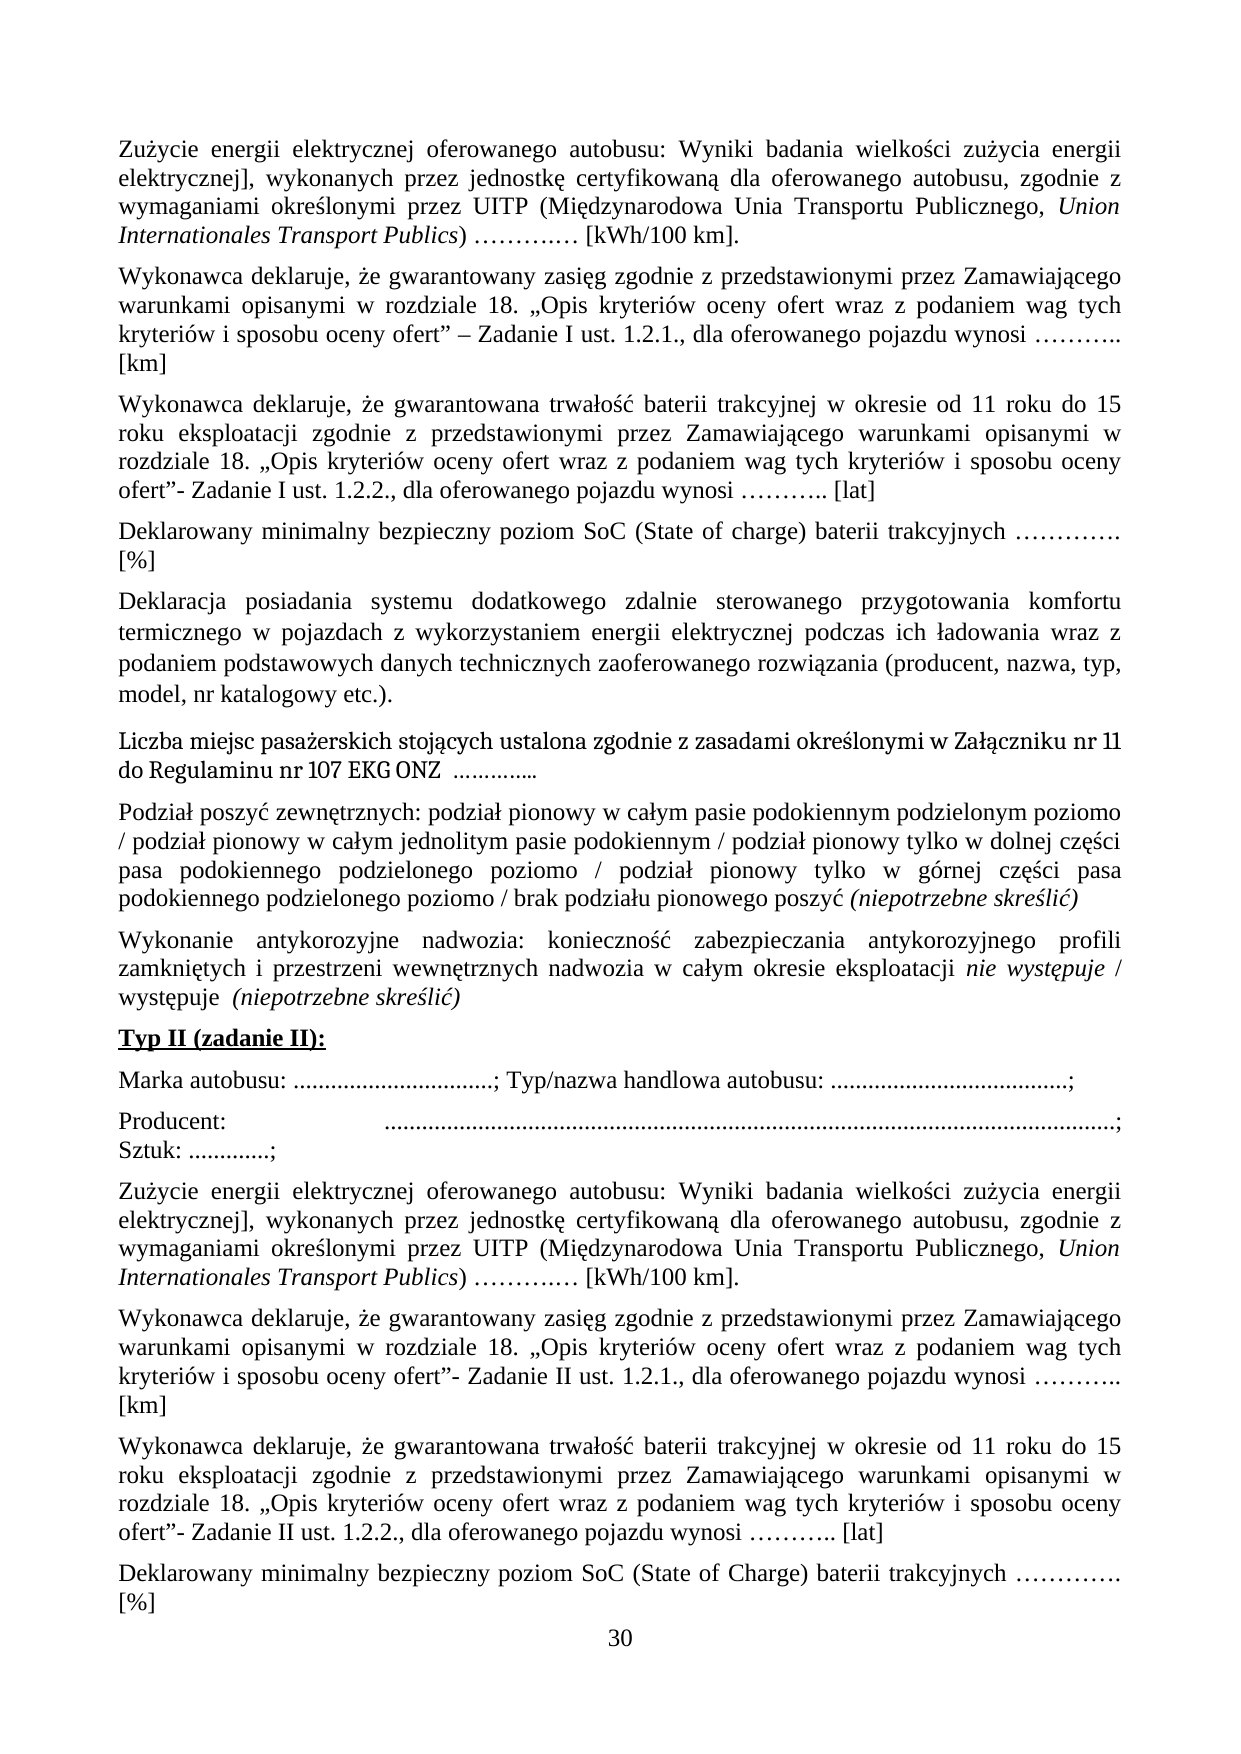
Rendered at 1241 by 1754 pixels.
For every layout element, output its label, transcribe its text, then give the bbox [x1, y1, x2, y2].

text Deklarowany minimalny bezpieczny poziom SoC (State of charge) baterii trakcyjnych ………….[%] [118, 516, 1122, 574]
text Podział poszyć zewnętrznych: podział pionowy w całym pasie podokiennym podzielonym poziomo / podział pionowy w całym jednolitym pasie podokiennym / podział pionowy tylko w dolnej części pasa podokiennego podzielonego poziomo / podział pionowy tylko w górnej części pasa podokiennego podzielonego poziomo / brak podziału pionowego poszyć (niepotrzebne skreślić) [118, 797, 1122, 912]
text Wykonawca deklaruje, że gwarantowany zasięg zgodnie z przedstawionymi przez Zamawiającego warunkami opisanymi w rozdziale 18. „Opis kryteriów oceny ofert wraz z podaniem wag tych kryteriów i sposobu oceny ofert”- Zadanie II ust. 1.2.1., dla oferowanego pojazdu wynosi ……….. [km] [118, 1303, 1122, 1418]
text Deklaracja posiadania systemu dodatkowego zdalnie sterowanego przygotowania komfortu termicznego w pojazdach z wykorzystaniem energii elektrycznej podczas ich ładowania wraz z podaniem podstawowych danych technicznych zaoferowanego rozwiązania (producent, nazwa, typ, model, nr katalogowy etc.). [118, 586, 1122, 708]
text Marka autobusu: ................................; Typ/nazwa handlowa autobusu: ......................................; [118, 1065, 1122, 1093]
text Wykonawca deklaruje, że gwarantowany zasięg zgodnie z przedstawionymi przez Zamawiającego warunkami opisanymi w rozdziale 18. „Opis kryteriów oceny ofert wraz z podaniem wag tych kryteriów i sposobu oceny ofert” – Zadanie I ust. 1.2.1., dla oferowanego pojazdu wynosi ……….. [km] [118, 261, 1122, 376]
text Deklarowany minimalny bezpieczny poziom SoC (State of Charge) baterii trakcyjnych ………….[%] [118, 1558, 1122, 1616]
text Producent: .....................................................................................................................; Sztuk: .............; [118, 1106, 1122, 1163]
text Zużycie energii elektrycznej oferowanego autobusu: Wyniki badania wielkości zużycia energii elektrycznej], wykonanych przez jednostkę certyfikowaną dla oferowanego autobusu, zgodnie z wymaganiami określonymi przez UITP (Międzynarodowa Unia Transportu Publicznego, Union Internationales Transport Publics) ……….… [kWh/100 km]. [118, 134, 1122, 249]
text Wykonawca deklaruje, że gwarantowana trwałość baterii trakcyjnej w okresie od 11 roku do 15 roku eksploatacji zgodnie z przedstawionymi przez Zamawiającego warunkami opisanymi w rozdziale 18. „Opis kryteriów oceny ofert wraz z podaniem wag tych kryteriów i sposobu oceny ofert”- Zadanie I ust. 1.2.2., dla oferowanego pojazdu wynosi ……….. [lat] [118, 389, 1122, 504]
text Wykonanie antykorozyjne nadwozia: konieczność zabezpieczania antykorozyjnego profili zamkniętych i przestrzeni wewnętrznych nadwozia w całym okresie eksploatacji nie występuje / występuje (niepotrzebne skreślić) [118, 925, 1122, 1011]
text Typ II (zadanie II): [118, 1023, 1122, 1052]
text Zużycie energii elektrycznej oferowanego autobusu: Wyniki badania wielkości zużycia energii elektrycznej], wykonanych przez jednostkę certyfikowaną dla oferowanego autobusu, zgodnie z wymaganiami określonymi przez UITP (Międzynarodowa Unia Transportu Publicznego, Union Internationales Transport Publics) ……….… [kWh/100 km]. [118, 1176, 1122, 1291]
text Liczba miejsc pasażerskich stojących ustalona zgodnie z zasadami określonymi w Załączniku nr 11 do Regulaminu nr 107 EKG ONZ ………….. [118, 727, 1122, 785]
text Wykonawca deklaruje, że gwarantowana trwałość baterii trakcyjnej w okresie od 11 roku do 15 roku eksploatacji zgodnie z przedstawionymi przez Zamawiającego warunkami opisanymi w rozdziale 18. „Opis kryteriów oceny ofert wraz z podaniem wag tych kryteriów i sposobu oceny ofert”- Zadanie II ust. 1.2.2., dla oferowanego pojazdu wynosi ……….. [lat] [118, 1431, 1122, 1546]
